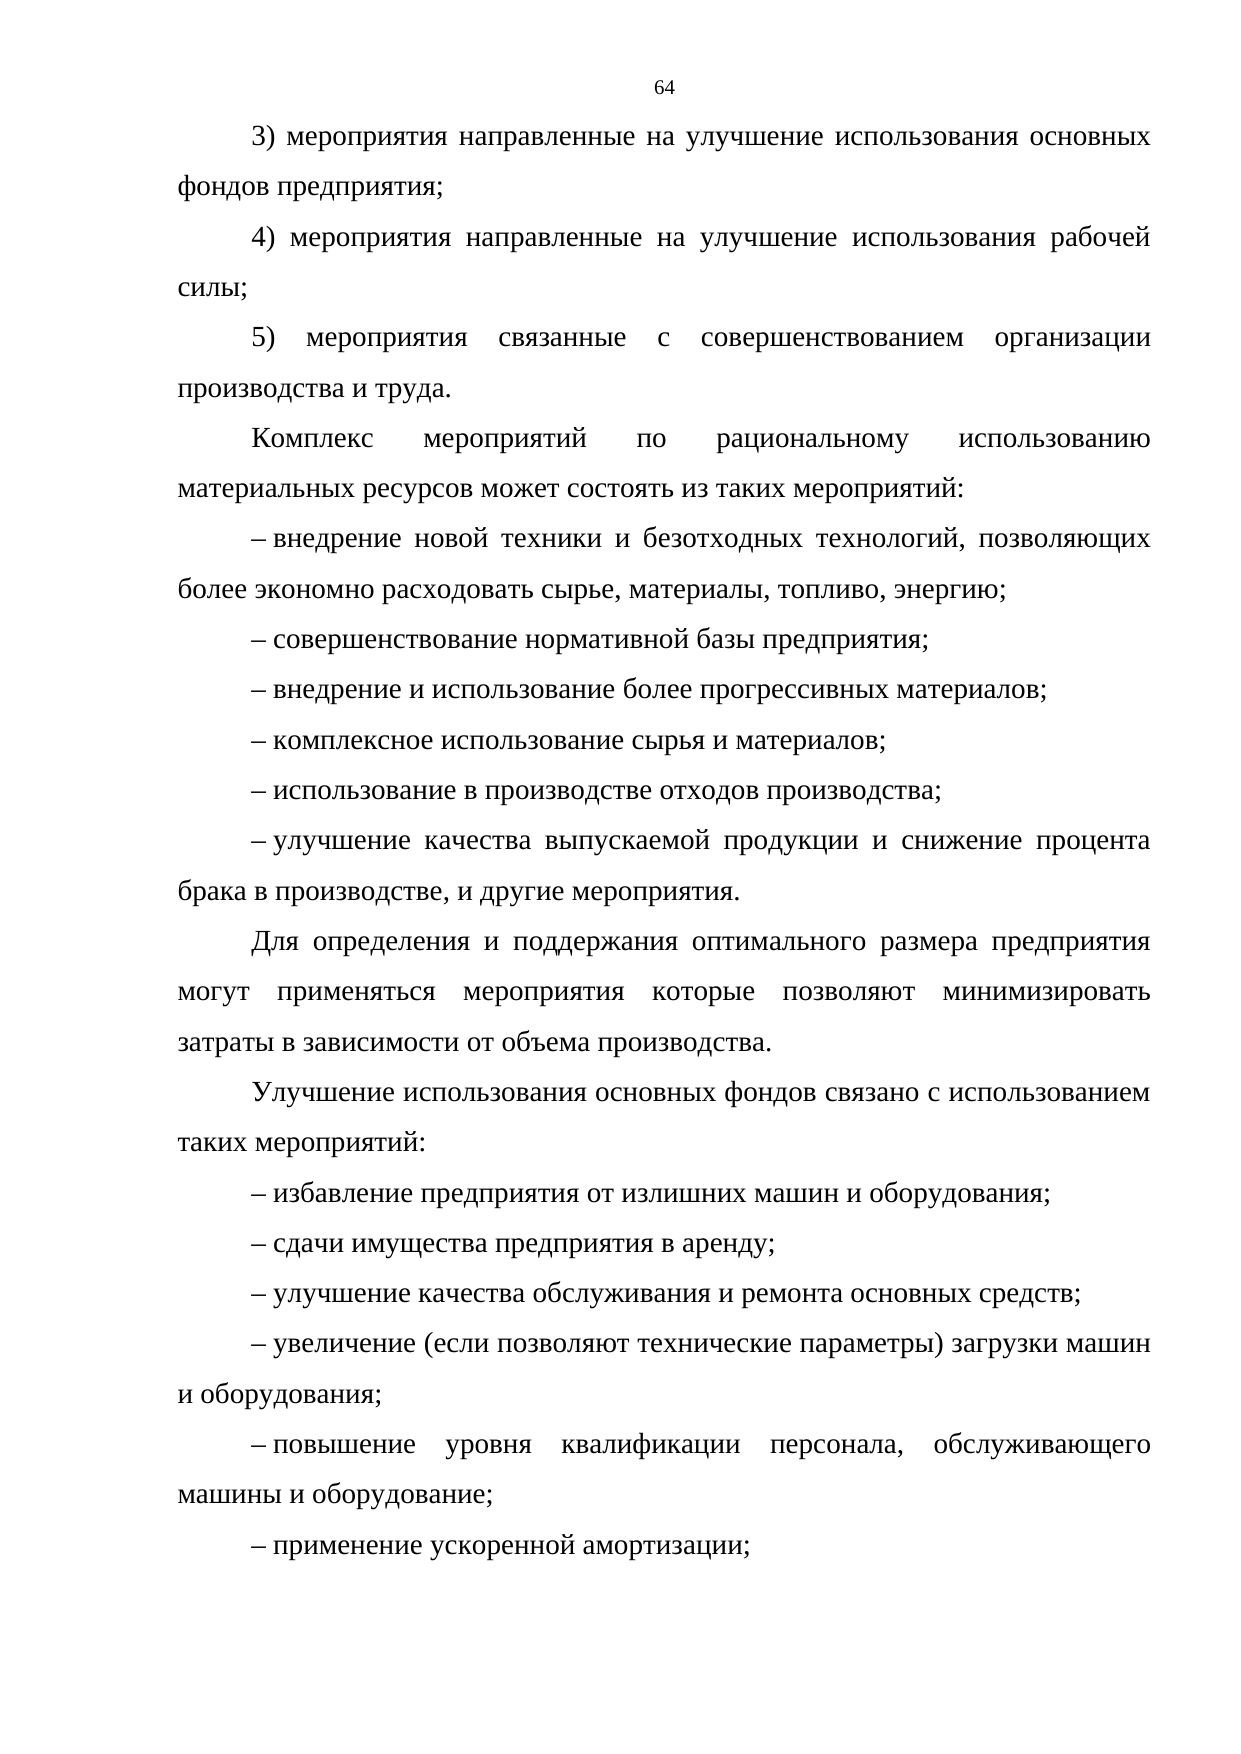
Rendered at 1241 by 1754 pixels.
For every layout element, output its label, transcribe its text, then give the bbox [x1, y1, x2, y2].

text – улучшение качества выпускаемой продукции и снижение процента брака в производстве, и другие мероприятия. [177, 822, 1152, 906]
text – использование в производстве отходов производства; [177, 772, 1152, 806]
text – применение ускоренной амортизации; [177, 1527, 1152, 1560]
text – повышение уровня квалификации персонала, обслуживающего машины и оборудование; [177, 1426, 1152, 1510]
text – комплексное использование сырья и материалов; [177, 722, 1152, 755]
text – внедрение и использование более прогрессивных материалов; [177, 672, 1152, 705]
text Для определения и поддержания оптимального размера предприятия могут применяться мероприятия которые позволяют минимизировать затраты в зависимости от объема производства. [177, 923, 1152, 1057]
text Комплекс мероприятий по рациональному использованию материальных ресурсов может состоять из таких мероприятий: [177, 420, 1152, 504]
text – сдачи имущества предприятия в аренду; [177, 1225, 1152, 1258]
text 3) мероприятия направленные на улучшение использования основных фондов предприятия; [177, 118, 1152, 202]
text – увеличение (если позволяют технические параметры) загрузки машин и оборудования; [177, 1326, 1152, 1409]
text 5) мероприятия связанные с совершенствованием организации производства и труда. [177, 319, 1152, 403]
text – внедрение новой техники и безотходных технологий, позволяющих более экономно расходовать сырье, материалы, топливо, энергию; [177, 521, 1152, 604]
text – совершенствование нормативной базы предприятия; [177, 621, 1152, 655]
text – избавление предприятия от излишних машин и оборудования; [177, 1175, 1152, 1208]
text – улучшение качества обслуживания и ремонта основных средств; [177, 1275, 1152, 1309]
text 4) мероприятия направленные на улучшение использования рабочей силы; [177, 219, 1152, 303]
text Улучшение использования основных фондов связано с использованием таких мероприятий: [177, 1074, 1152, 1158]
